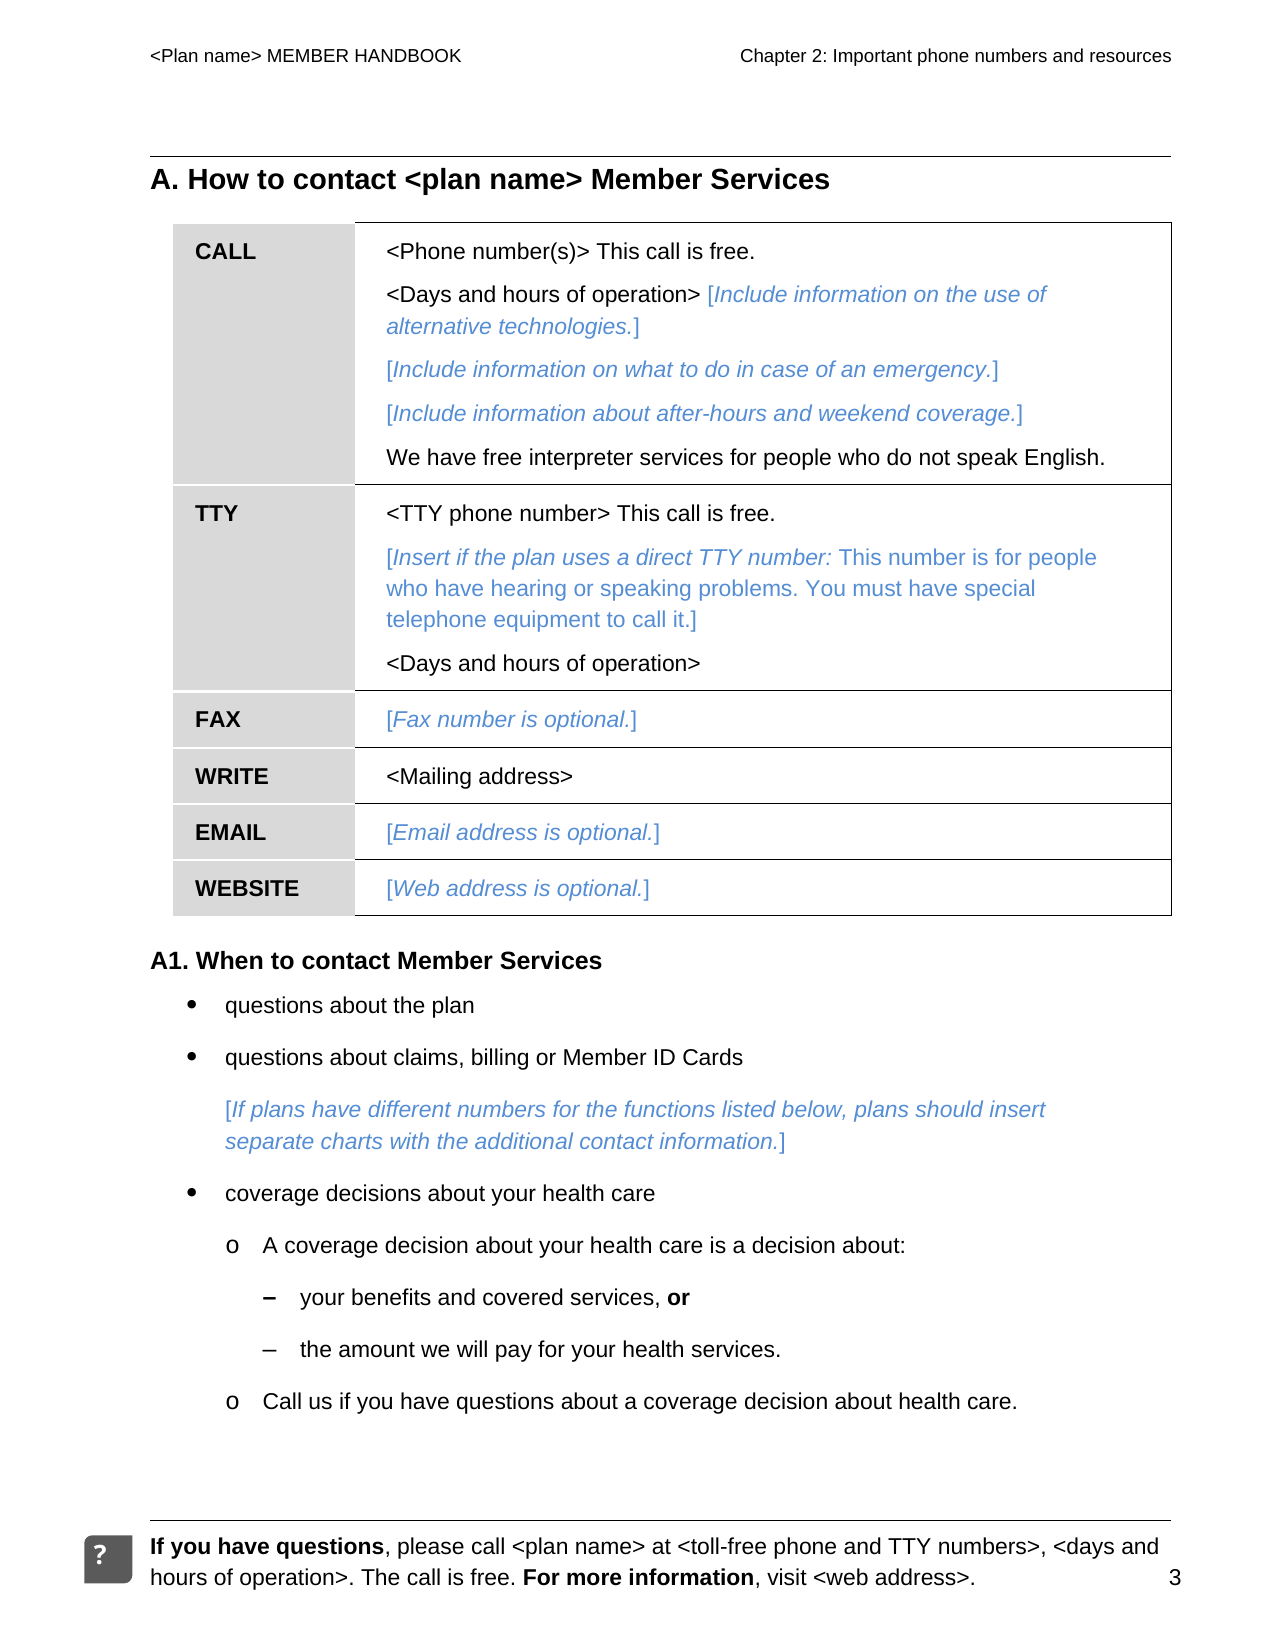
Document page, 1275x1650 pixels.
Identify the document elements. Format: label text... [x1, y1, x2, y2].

table_cell WRITE [173, 749, 355, 803]
list coverage decisions about your health care [187, 1176, 1096, 1207]
table_cell EMAIL [173, 805, 355, 859]
table_cell <Phone number(s)> This call is free. <Days and hours of operation> [Include information on the use of alternative technologies.] [Include information on what to do in case of an emergency.] [Include information about after-hours and weekend coverage.] We have free interpreter services for people who do not speak English. [355, 223, 1171, 484]
list questions about claims, billing or Member ID Cards [187, 1041, 1096, 1072]
table_cell [Web address is optional.] [355, 860, 1171, 915]
table_cell CALL [173, 224, 355, 484]
list [If plans have different numbers for the functions listed below, plans should insert separate charts with the additional contact information.] [225, 1093, 1096, 1155]
table_cell <Mailing address> [355, 748, 1171, 803]
list questions about the plan [187, 989, 1096, 1020]
table_cell [Fax number is optional.] [355, 691, 1171, 747]
table_cell TTY [173, 486, 355, 690]
subtitle How to contact <plan name> Member Services [150, 157, 1171, 197]
list Call us if you have questions about a coverage decision about health care. [225, 1384, 1096, 1416]
list the amount we will pay for your health services. [262, 1332, 1096, 1364]
table_cell WEBSITE [173, 861, 355, 915]
list A coverage decision about your health care is a decision about: [225, 1228, 1096, 1259]
table_cell [Email address is optional.] [355, 804, 1171, 859]
table_cell <TTY phone number> This call is free. [Insert if the plan uses a direct TTY number: This number is for people who have hearing or speaking problems. You must have special telephone equipment to call it.] <Days and hours of operation> [355, 485, 1171, 690]
table_header [355, 218, 1171, 222]
list your benefits and covered services, or [262, 1280, 1096, 1312]
subtitle A1. When to contact Member Services [150, 943, 1096, 976]
table_cell FAX [173, 693, 355, 747]
